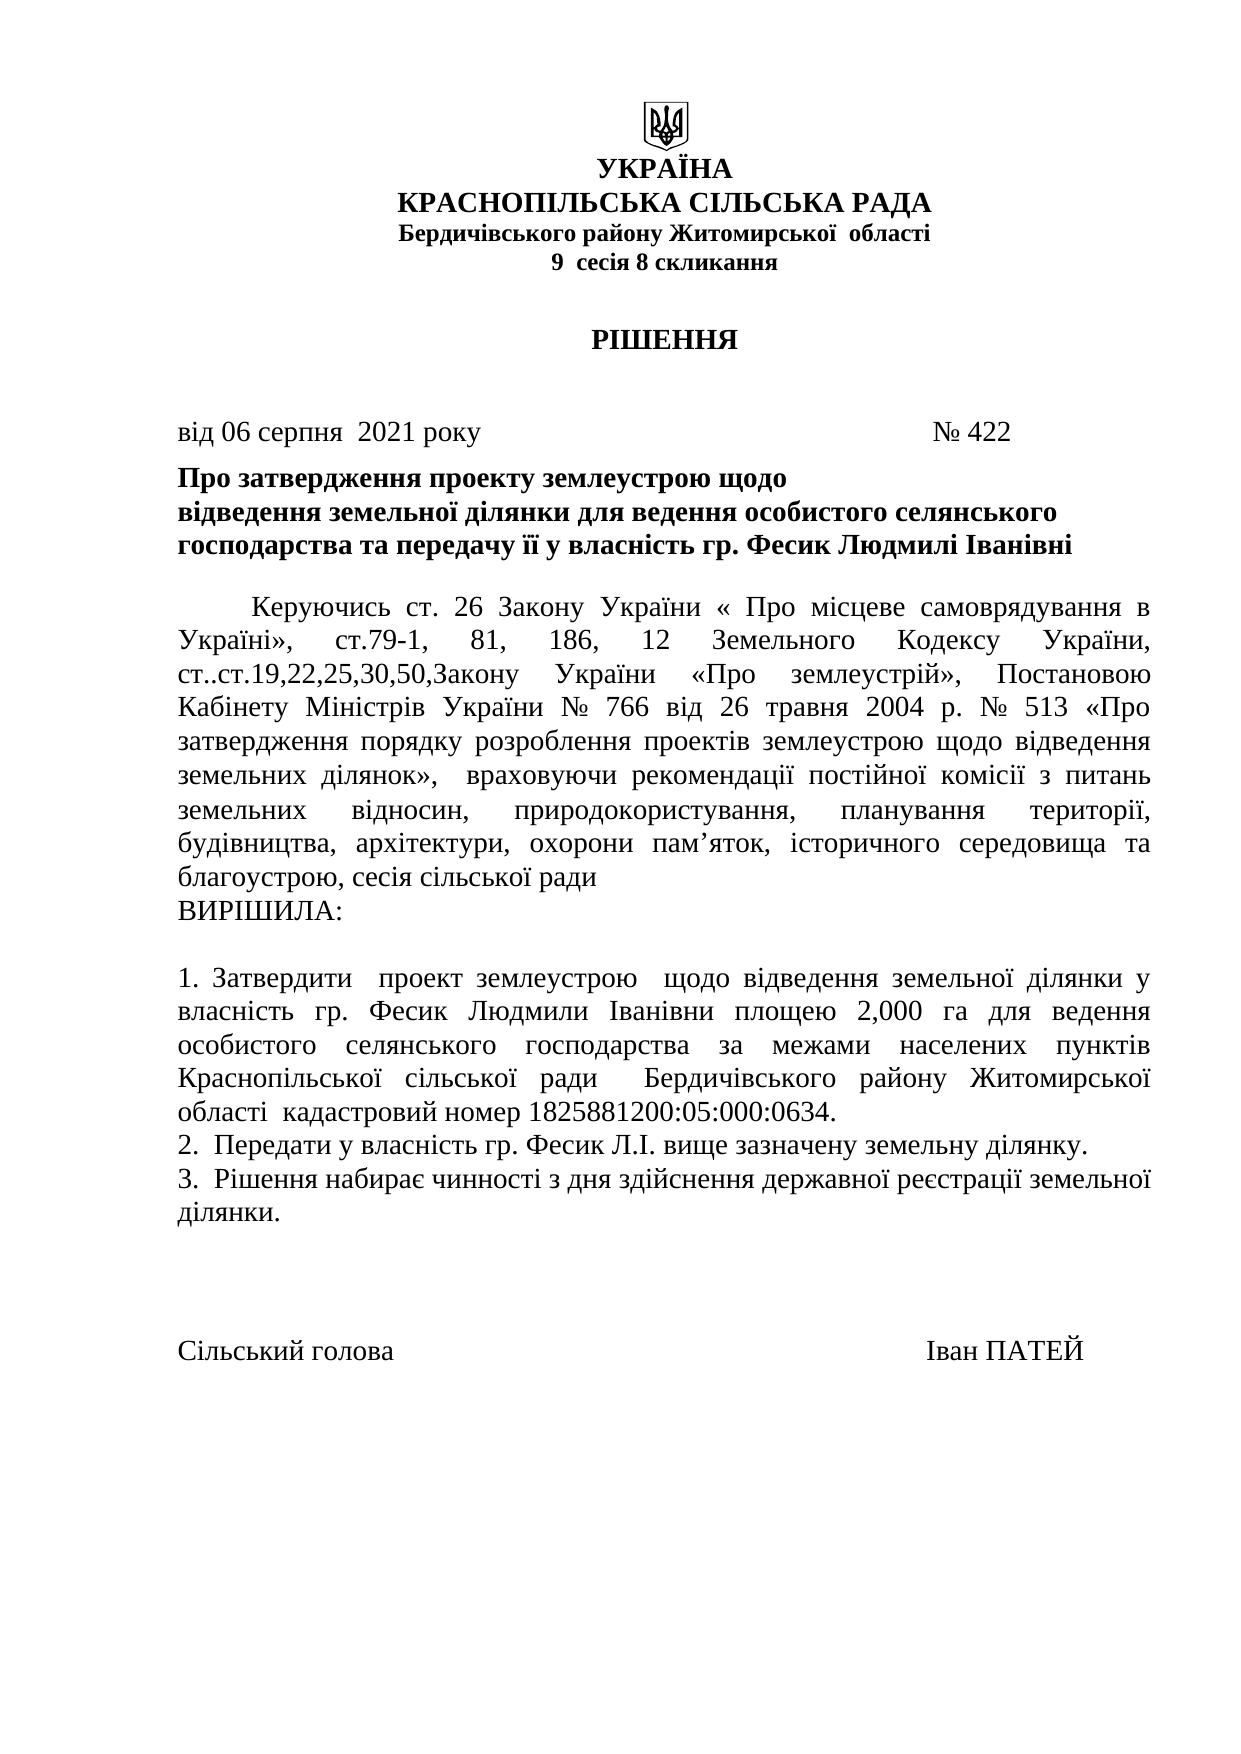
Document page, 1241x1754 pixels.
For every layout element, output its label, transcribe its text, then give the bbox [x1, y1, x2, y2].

text Керуючись ст. 26 Закону України « Про місцеве самоврядування в Україні», ст.79-1, 81, 186, 12 Земельного Кодексу України, ст..ст.19,22,25,30,50,Закону України «Про землеустрій», Постановою Кабінету Міністрів України № 766 від 26 травня 2004 р. № 513 «Про затвердження порядку розроблення проектів землеустрою щодо відведення земельних ділянок», враховуючи рекомендації постійної комісії з питань земельних відносин, природокористування, планування території, будівництва, архітектури, охорони пам’яток, історичного середовища та благоустрою, сесія сільської ради [177, 589, 1152, 893]
text УКРАЇНА [177, 151, 1152, 185]
text 2. Передати у власність гр. Фесик Л.І. вище зазначену земельну ділянку. [177, 1127, 1152, 1161]
text 3. Рішення набирає чинності з дня здійснення державної реєстрації земельної ділянки. [177, 1161, 1152, 1228]
text відведення земельної ділянки для ведення особистого селянського господарства та передачу її у власність гр. Фесик Людмилі Іванівні [177, 494, 1152, 561]
text 9 сесія 8 скликання [177, 247, 1152, 276]
text РІШЕННЯ [177, 322, 1152, 356]
text ВИРІШИЛА: [177, 893, 1152, 926]
text Сільський голова Іван ПАТЕЙ [177, 1333, 1152, 1367]
text 1. Затвердити проект землеустрою щодо відведення земельної ділянки у власність гр. Фесик Людмили Іванівни площею 2,000 га для ведення особистого селянського господарства за межами населених пунктів Краснопільської сільської ради Бердичівського району Житомирської області кадастровий номер 1825881200:05:000:0634. [177, 960, 1152, 1127]
text Бердичівського району Житомирської області [177, 218, 1152, 247]
text Про затвердження проекту землеустрою щодо [177, 460, 1152, 494]
text КРАСНОПІЛЬСЬКА СІЛЬСЬКА РАДА [177, 185, 1152, 218]
text від 06 серпня 2021 року № 422 [177, 414, 1152, 448]
